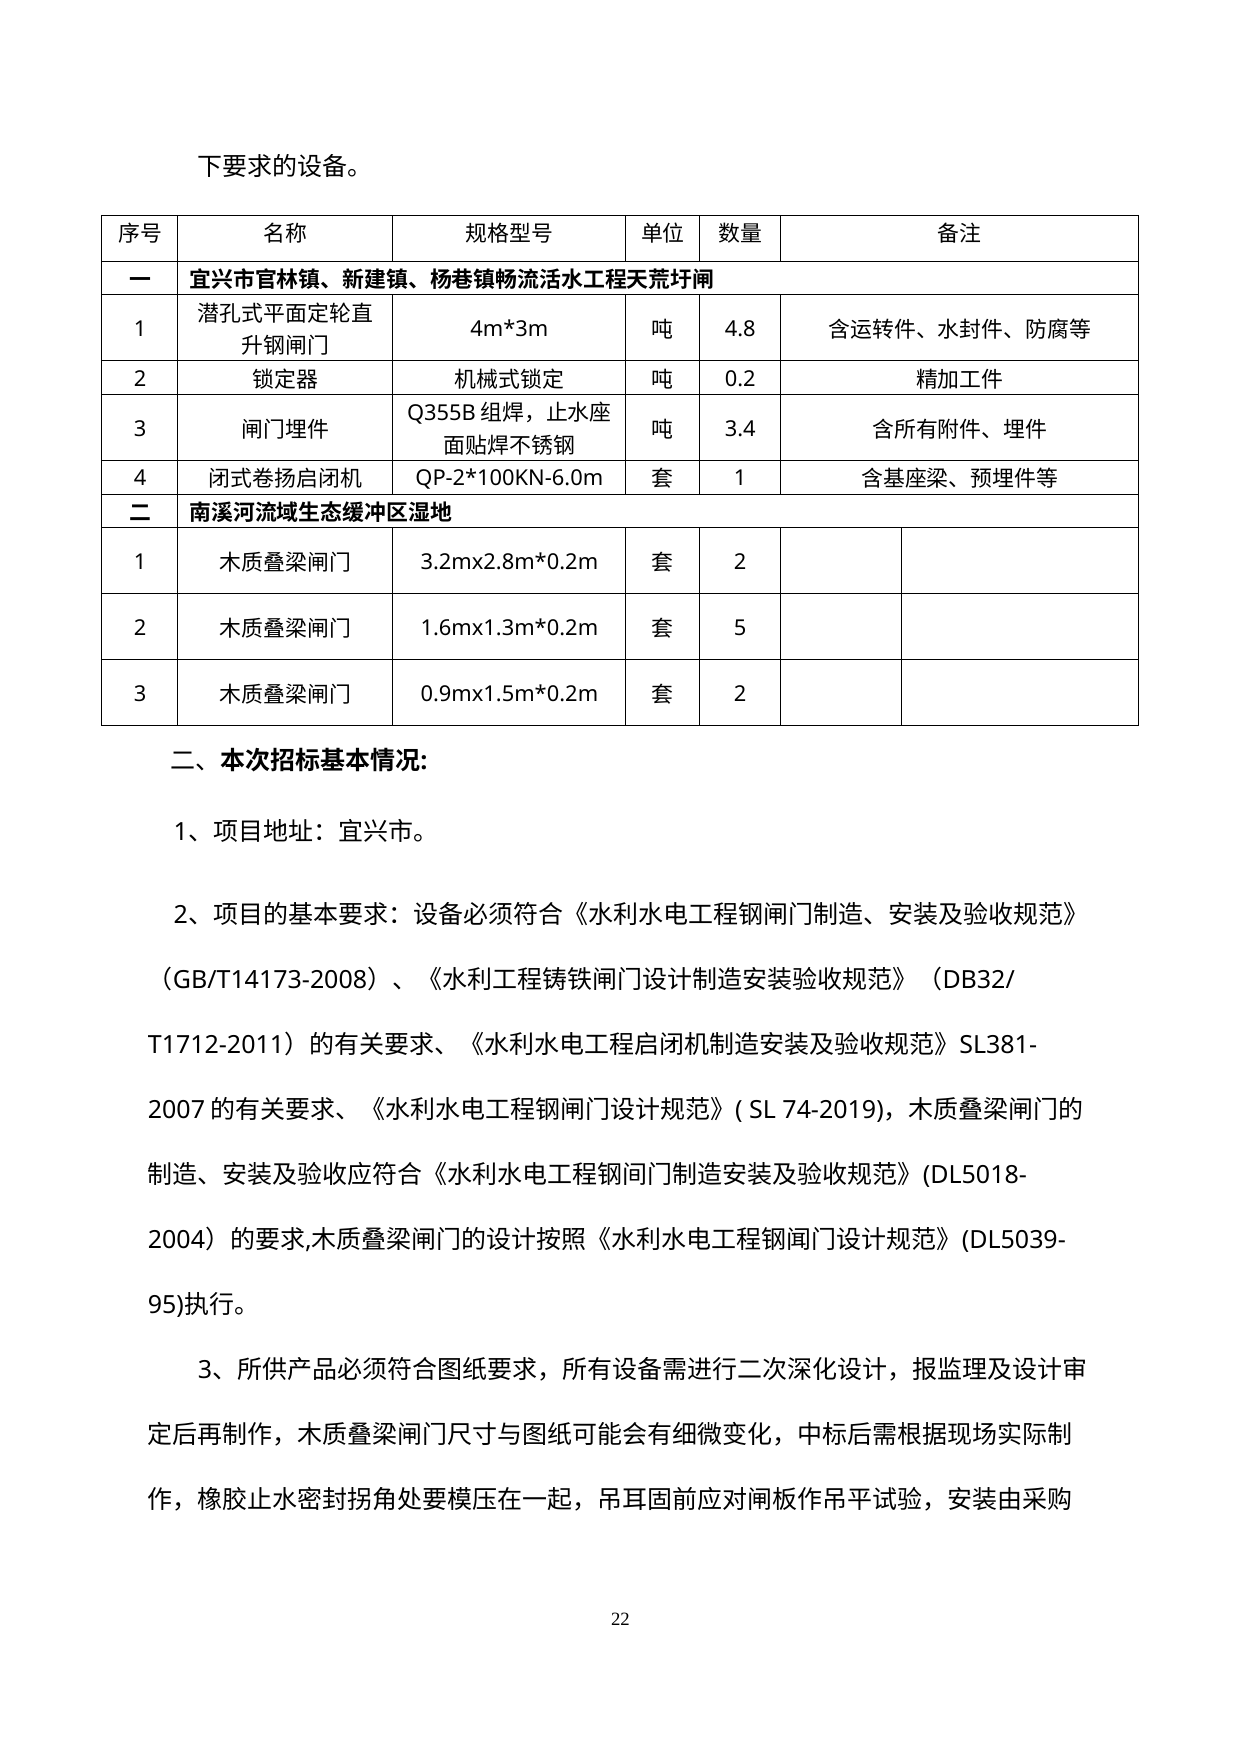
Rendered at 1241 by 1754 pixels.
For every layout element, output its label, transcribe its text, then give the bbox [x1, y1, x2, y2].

table_cell 套 [626, 528, 699, 593]
table_cell 3.2mx2.8m*0.2m [393, 528, 625, 593]
table_cell 4 [102, 461, 177, 493]
table_cell 木质叠梁闸门 [178, 594, 392, 659]
table_header 数量 [700, 216, 780, 261]
table_cell 3.4 [700, 395, 780, 460]
table_header 名称 [178, 216, 392, 261]
text 2、项目的基本要求：设备必须符合《水利水电工程钢闸门制造、安装及验收规范》（GB/T14173-2008）、《水利工程铸铁闸门设计制造安装验收规范》（DB32/T1712-2011）的有关要求、《水利水电工程启闭机制造安装及验收规范》SL381-2007的有关要求、《水利水电工程钢闸门设计规范》( SL 74-2019)，木质叠梁闸门的制造、安装及验收应符合《水利水电工程钢间门制造安装及验收规范》(DL5018-2004）的要求,木质叠梁闸门的设计按照《水利水电工程钢闻门设计规范》(DL5039-95)执行。 [148, 880, 1092, 1335]
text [148, 1335, 1092, 1530]
text 二、本次招标基本情况: [148, 726, 1092, 791]
table_cell 2 [102, 361, 177, 394]
table_cell QP-2*100KN-6.0m [393, 461, 625, 493]
table_cell [902, 528, 1138, 593]
table_cell 吨 [626, 295, 699, 360]
table_cell 含基座梁、预埋件等 [781, 461, 1138, 493]
table_cell 3 [102, 660, 177, 725]
table_cell [781, 528, 901, 593]
table_header 序号 [102, 216, 177, 261]
table_header 规格型号 [393, 216, 625, 261]
table_cell 闸门埋件 [178, 395, 392, 460]
table_cell 精加工件 [781, 361, 1138, 394]
table_cell 机械式锁定 [393, 361, 625, 394]
table_cell 闭式卷扬启闭机 [178, 461, 392, 493]
table_cell 含运转件、水封件、防腐等 [781, 295, 1138, 360]
table_cell 二 [102, 495, 177, 527]
table_cell 0.9mx1.5m*0.2m [393, 660, 625, 725]
table_cell 2 [102, 594, 177, 659]
table_cell 木质叠梁闸门 [178, 528, 392, 593]
table_cell 锁定器 [178, 361, 392, 394]
table_header 单位 [626, 216, 699, 261]
table_cell 1 [102, 295, 177, 360]
table_cell 1 [102, 528, 177, 593]
table_cell 3 [102, 395, 177, 460]
table_cell 0.2 [700, 361, 780, 394]
table_cell 4.8 [700, 295, 780, 360]
table_cell 4m*3m [393, 295, 625, 360]
table_cell 5 [700, 594, 780, 659]
table_cell 套 [626, 461, 699, 493]
table_cell 套 [626, 594, 699, 659]
table_cell 一 [102, 262, 177, 294]
table_cell 吨 [626, 395, 699, 460]
table_cell [902, 594, 1138, 659]
table_cell 南溪河流域生态缓冲区湿地 [178, 495, 1138, 527]
table_cell [902, 660, 1138, 725]
table_cell 潜孔式平面定轮直升钢闸门 [178, 295, 392, 360]
table_cell 木质叠梁闸门 [178, 660, 392, 725]
table_cell [781, 660, 901, 725]
table_cell 吨 [626, 361, 699, 394]
table_cell 含所有附件、埋件 [781, 395, 1138, 460]
table_cell 1.6mx1.3m*0.2m [393, 594, 625, 659]
table_cell 宜兴市官林镇、新建镇、杨巷镇畅流活水工程天荒圩闸 [178, 262, 1138, 294]
table_cell 2 [700, 660, 780, 725]
table_cell Q355B组焊，止水座面贴焊不锈钢 [393, 395, 625, 460]
table_cell 1 [700, 461, 780, 493]
table_header 备注 [781, 216, 1138, 261]
text 1、项目地址：宜兴市。 [148, 797, 1092, 862]
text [198, 132, 1092, 197]
table_cell 2 [700, 528, 780, 593]
table_cell [781, 594, 901, 659]
table_cell 套 [626, 660, 699, 725]
